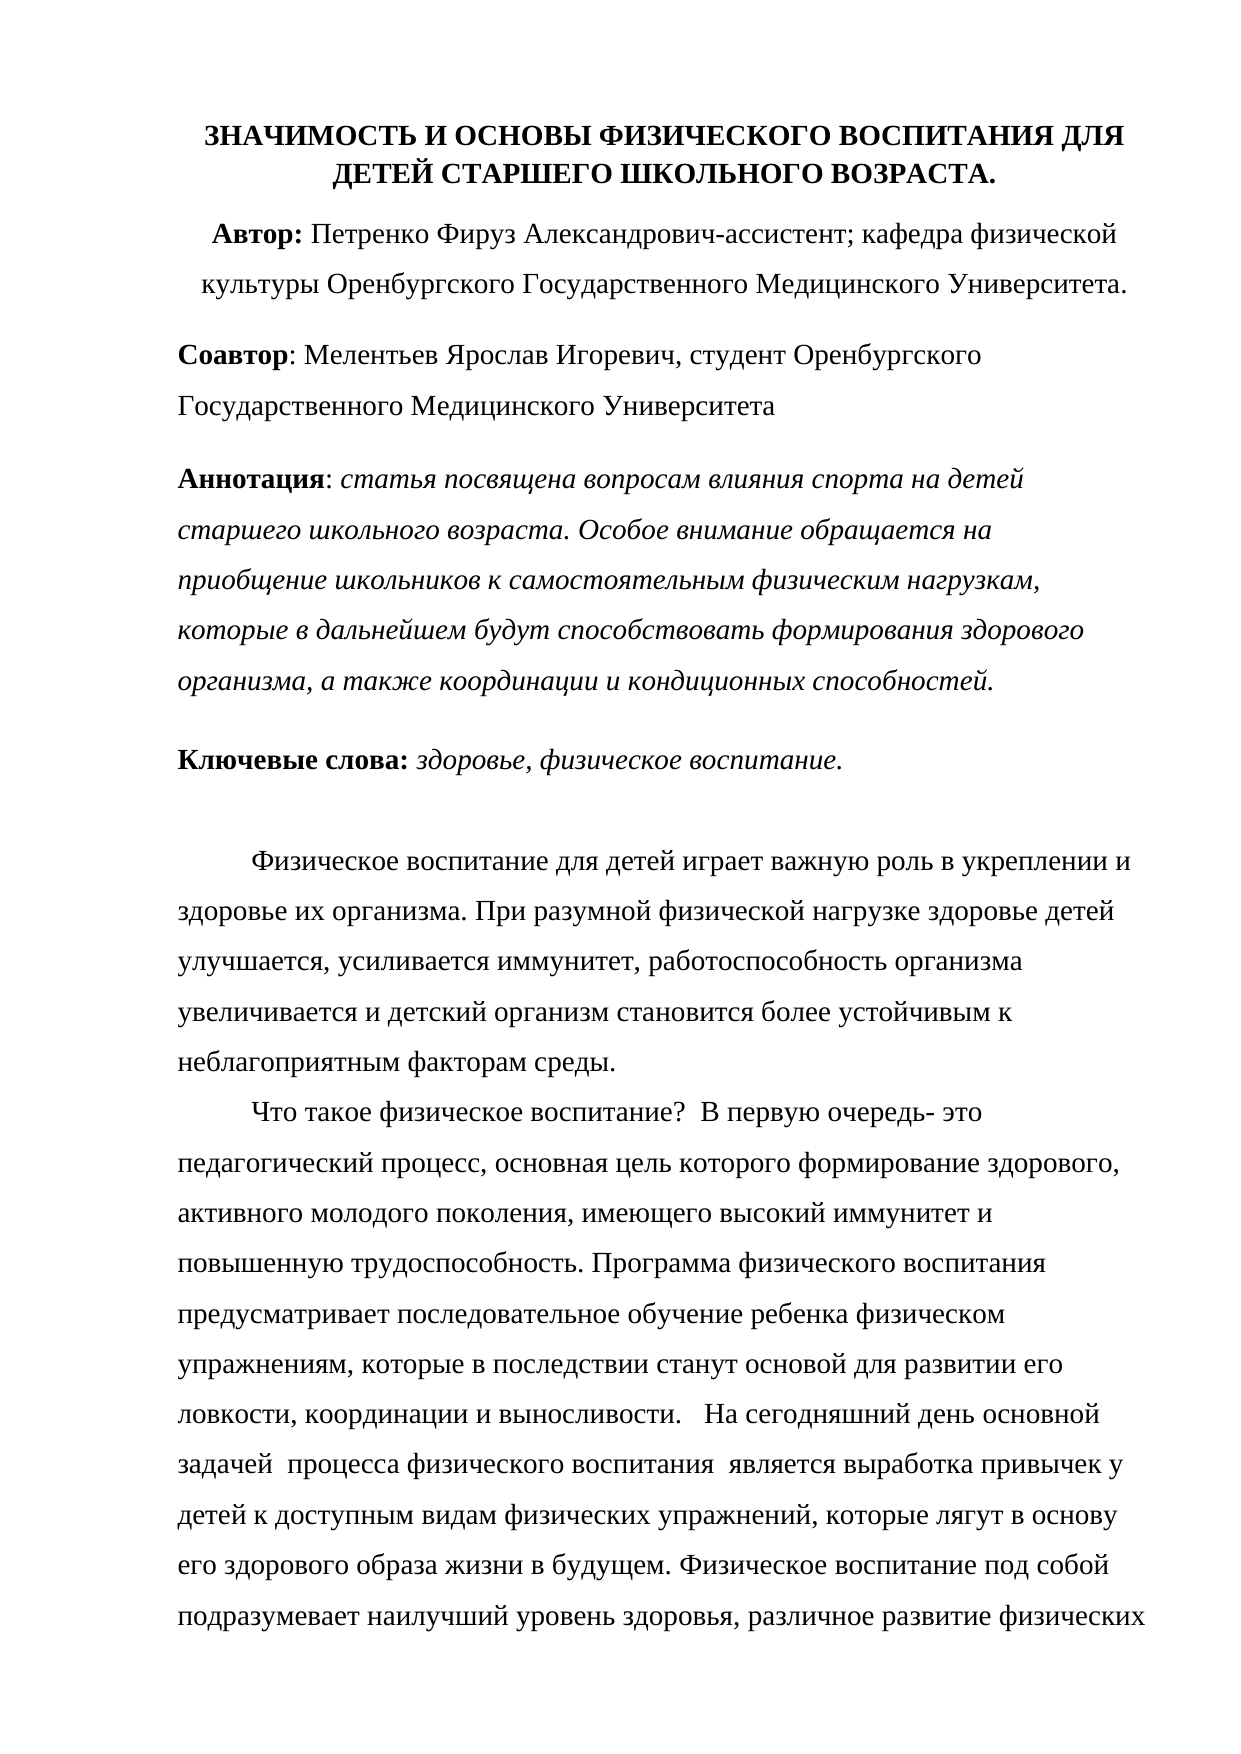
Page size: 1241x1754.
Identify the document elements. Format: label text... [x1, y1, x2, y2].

text Автор: Петренко Фируз Александрович-ассистент; кафедра физической культуры Оренбургского Государственного Медицинского Университета. [177, 216, 1152, 300]
text Аннотация: статья посвящена вопросам влияния спорта на детей старшего школьного возраста. Особое внимание обращается на приобщение школьников к самостоятельным физическим нагрузкам, которые в дальнейшем будут способствовать формирования здорового организма, а также координации и кондиционных способностей. [177, 462, 1113, 696]
text ЗНАЧИМОСТЬ И ОСНОВЫ ФИЗИЧЕСКОГО ВОСПИТАНИЯ ДЛЯ ДЕТЕЙ СТАРШЕГО ШКОЛЬНОГО ВОЗРАСТА. [177, 118, 1152, 190]
text Соавтор: Мелентьев Ярослав Игоревич, студент Оренбургского Государственного Медицинского Университета [177, 337, 1152, 421]
text Физическое воспитание для детей играет важную роль в укреплении и здоровье их организма. При разумной физической нагрузке здоровье детей улучшается, усиливается иммунитет, работоспособность организма увеличивается и детский организм становится более устойчивым к неблагоприятным факторам среды. [177, 843, 1152, 1078]
text Ключевые слова: здоровье, физическое воспитание. [177, 742, 1152, 776]
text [177, 1094, 1152, 1631]
